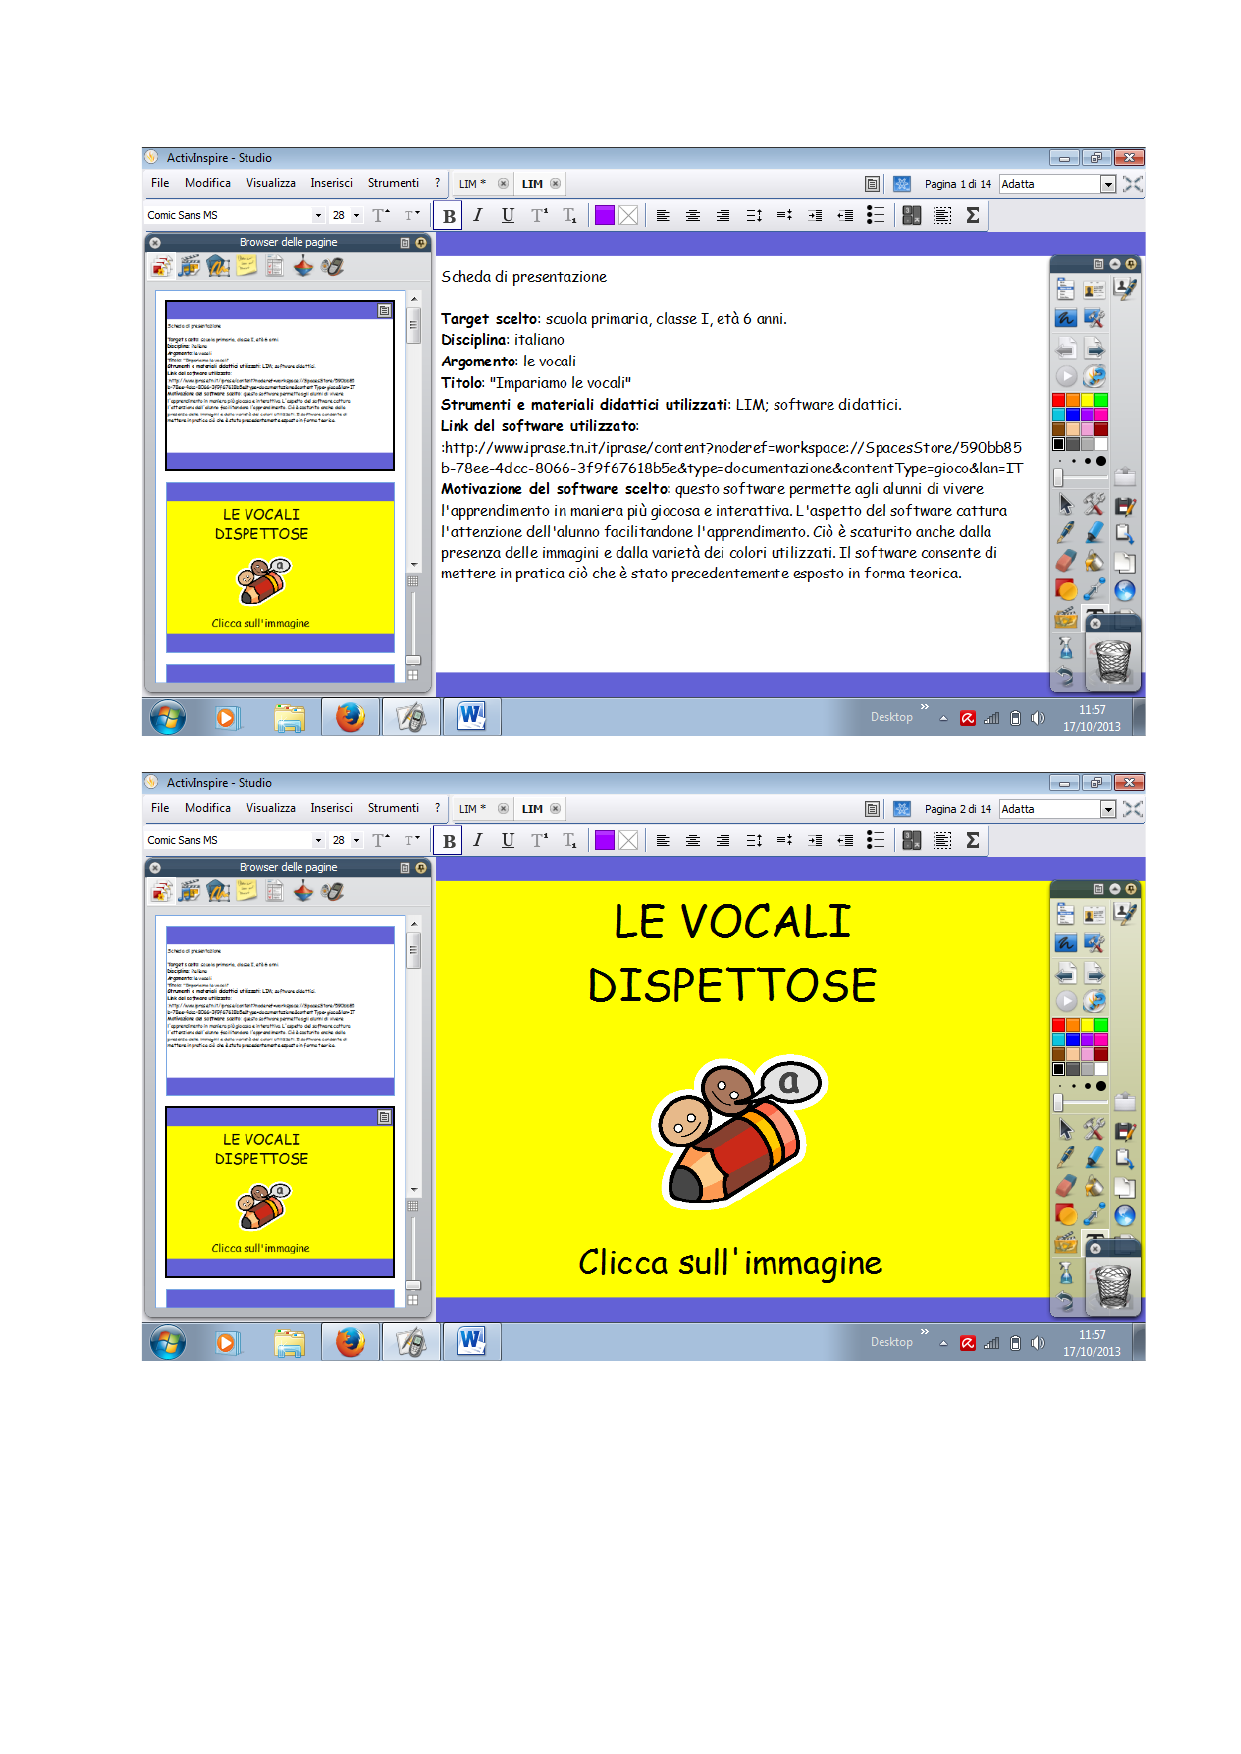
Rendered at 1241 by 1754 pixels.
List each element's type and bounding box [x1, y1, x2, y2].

picture [141, 772, 1146, 1361]
picture [141, 147, 1146, 736]
